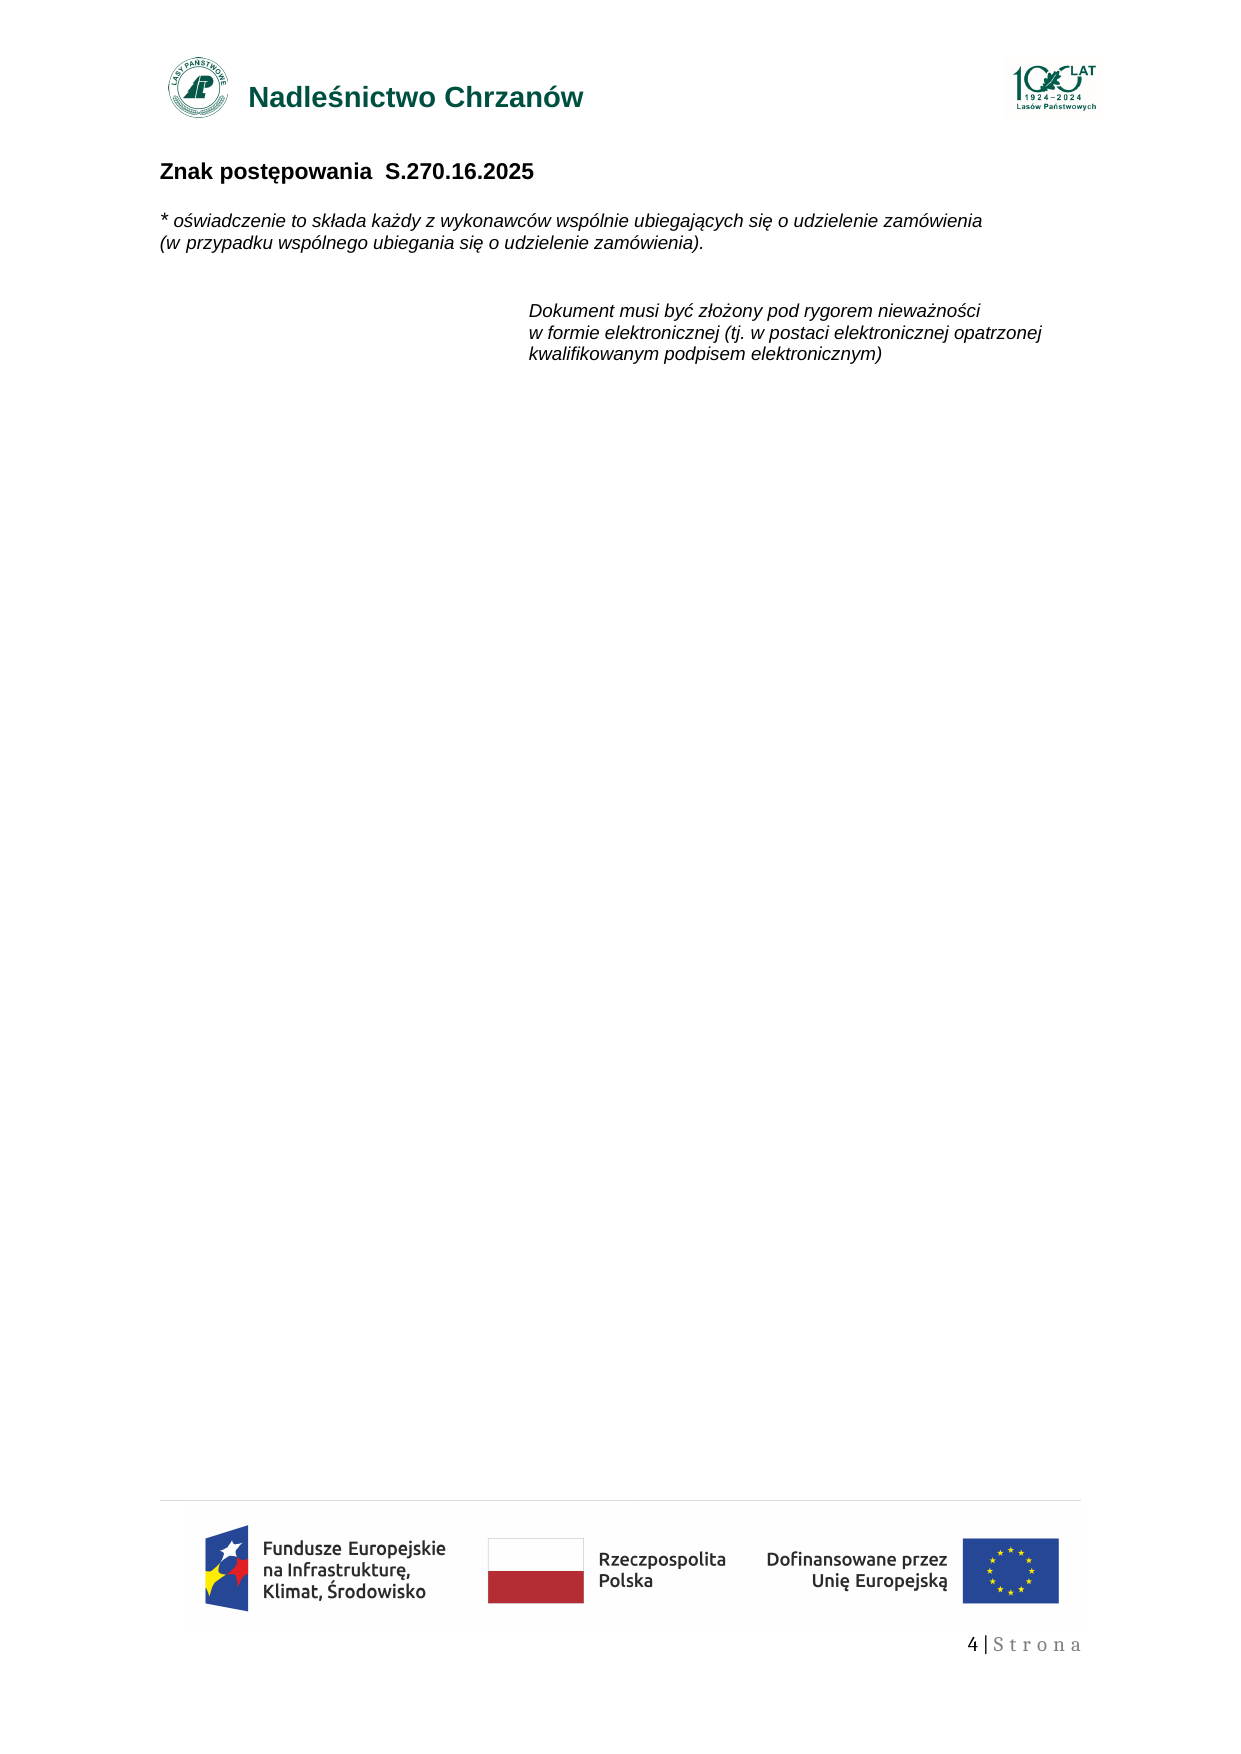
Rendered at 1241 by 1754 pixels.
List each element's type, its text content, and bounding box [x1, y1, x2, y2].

picture [1004, 57, 1104, 119]
picture [184, 1503, 1081, 1633]
text * oświadczenie to składa każdy z wykonawców wspólnie ubiegających się o udzielenie zamówienia (w przypadku wspólnego ubiegania się o udzielenie zamówienia). [159, 208, 1081, 253]
text Dokument musi być złożony pod rygorem nieważności w formie elektronicznej (tj. w postaci elektronicznej opatrzonej kwalifikowanym podpisem elektronicznym) [529, 300, 1081, 365]
